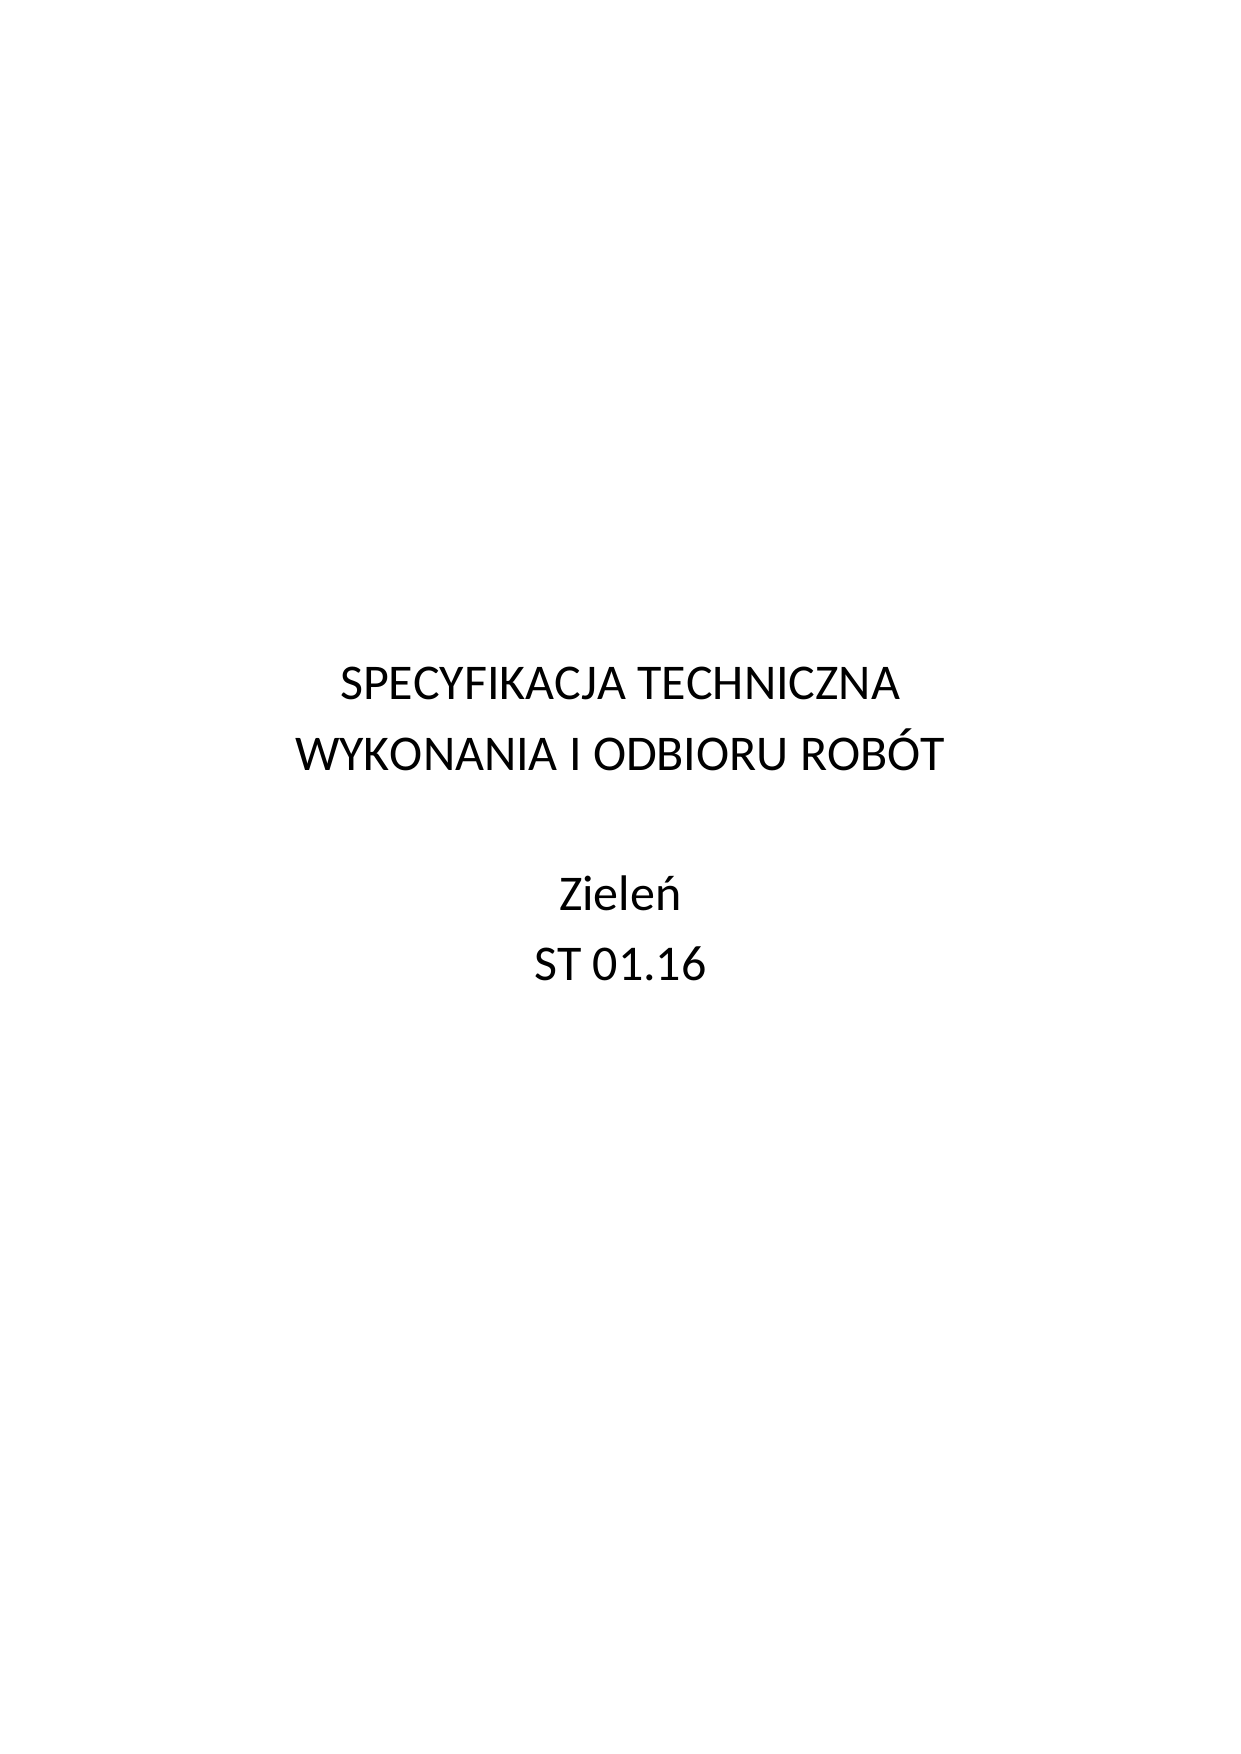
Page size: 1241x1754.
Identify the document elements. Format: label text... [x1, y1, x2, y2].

text SPECYFIKACJA TECHNICZNA [148, 651, 1093, 712]
text ST 01.16 [148, 932, 1093, 993]
text WYKONANIA I ODBIORU ROBÓT [148, 721, 1093, 782]
text Zieleń [148, 862, 1093, 923]
